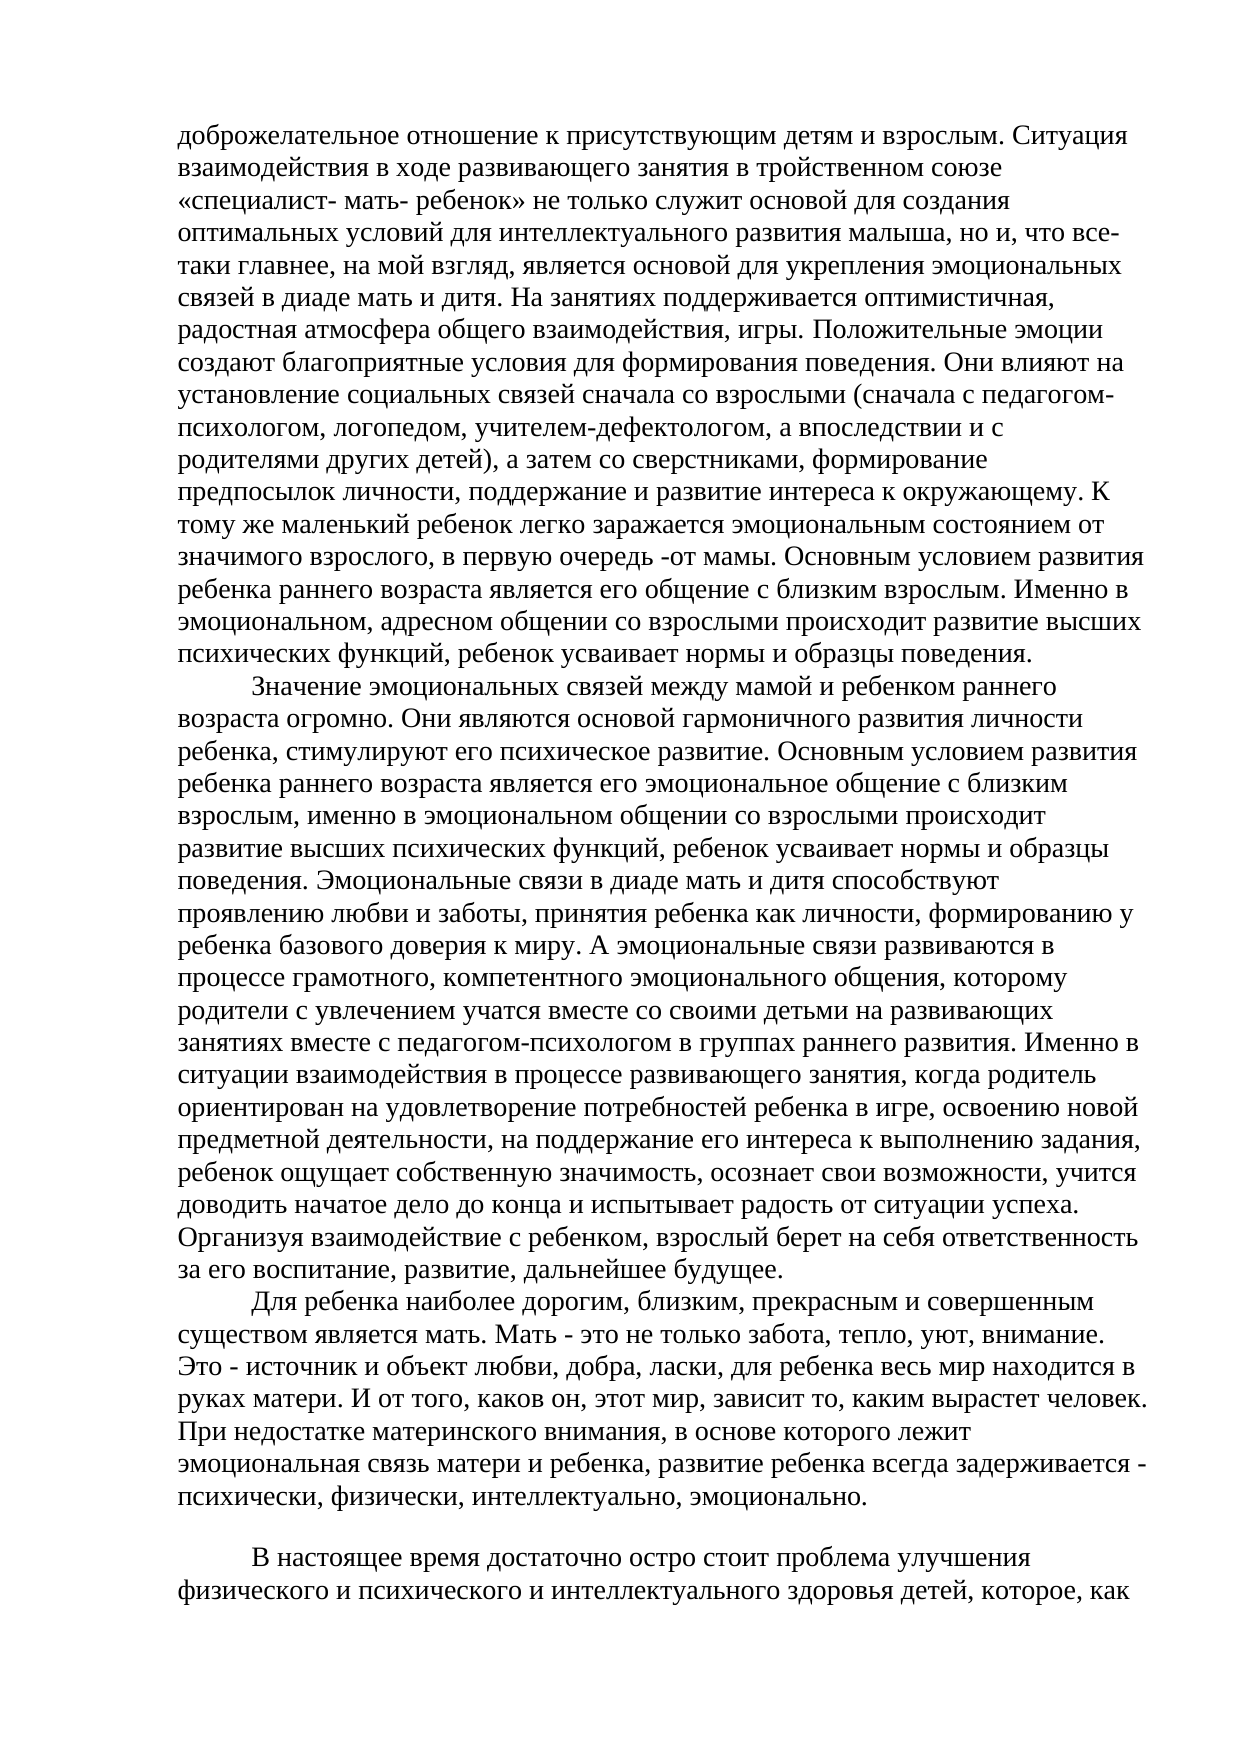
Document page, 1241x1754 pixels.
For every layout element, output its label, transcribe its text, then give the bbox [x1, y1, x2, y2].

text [177, 118, 1152, 669]
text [177, 1540, 1152, 1605]
text Для ребенка наиболее дорогим, близким, прекрасным и совершенным существом является мать. Мать - это не только забота, тепло, уют, внимание. Это - источник и объект любви, добра, ласки, для ребенка весь мир находится в руках матери. И от того, каков он, этот мир, зависит то, каким вырастет человек. При недостатке материнского внимания, в основе которого лежит эмоциональная связь матери и ребенка, развитие ребенка всегда задерживается - психически, физически, интеллектуально, эмоционально. [177, 1284, 1152, 1511]
text Значение эмоциональных связей между мамой и ребенком раннего возраста огромно. Они являются основой гармоничного развития личности ребенка, стимулируют его психическое развитие. Основным условием развития ребенка раннего возраста является его эмоциональное общение с близким взрослым, именно в эмоциональном общении со взрослыми происходит развитие высших психических функций, ребенок усваивает нормы и образцы поведения. Эмоциональные связи в диаде мать и дитя способствуют проявлению любви и заботы, принятия ребенка как личности, формированию у ребенка базового доверия к миру. А эмоциональные связи развиваются в процессе грамотного, компетентного эмоционального общения, которому родители с увлечением учатся вместе со своими детьми на развивающих занятиях вместе с педагогом-психологом в группах раннего развития. Именно в ситуации взаимодействия в процессе развивающего занятия, когда родитель ориентирован на удовлетворение потребностей ребенка в игре, освоению новой предметной деятельности, на поддержание его интереса к выполнению задания, ребенок ощущает собственную значимость, осознает свои возможности, учится доводить начатое дело до конца и испытывает радость от ситуации успеха. Организуя взаимодействие с ребенком, взрослый берет на себя ответственность за его воспитание, развитие, дальнейшее будущее. [177, 669, 1152, 1284]
